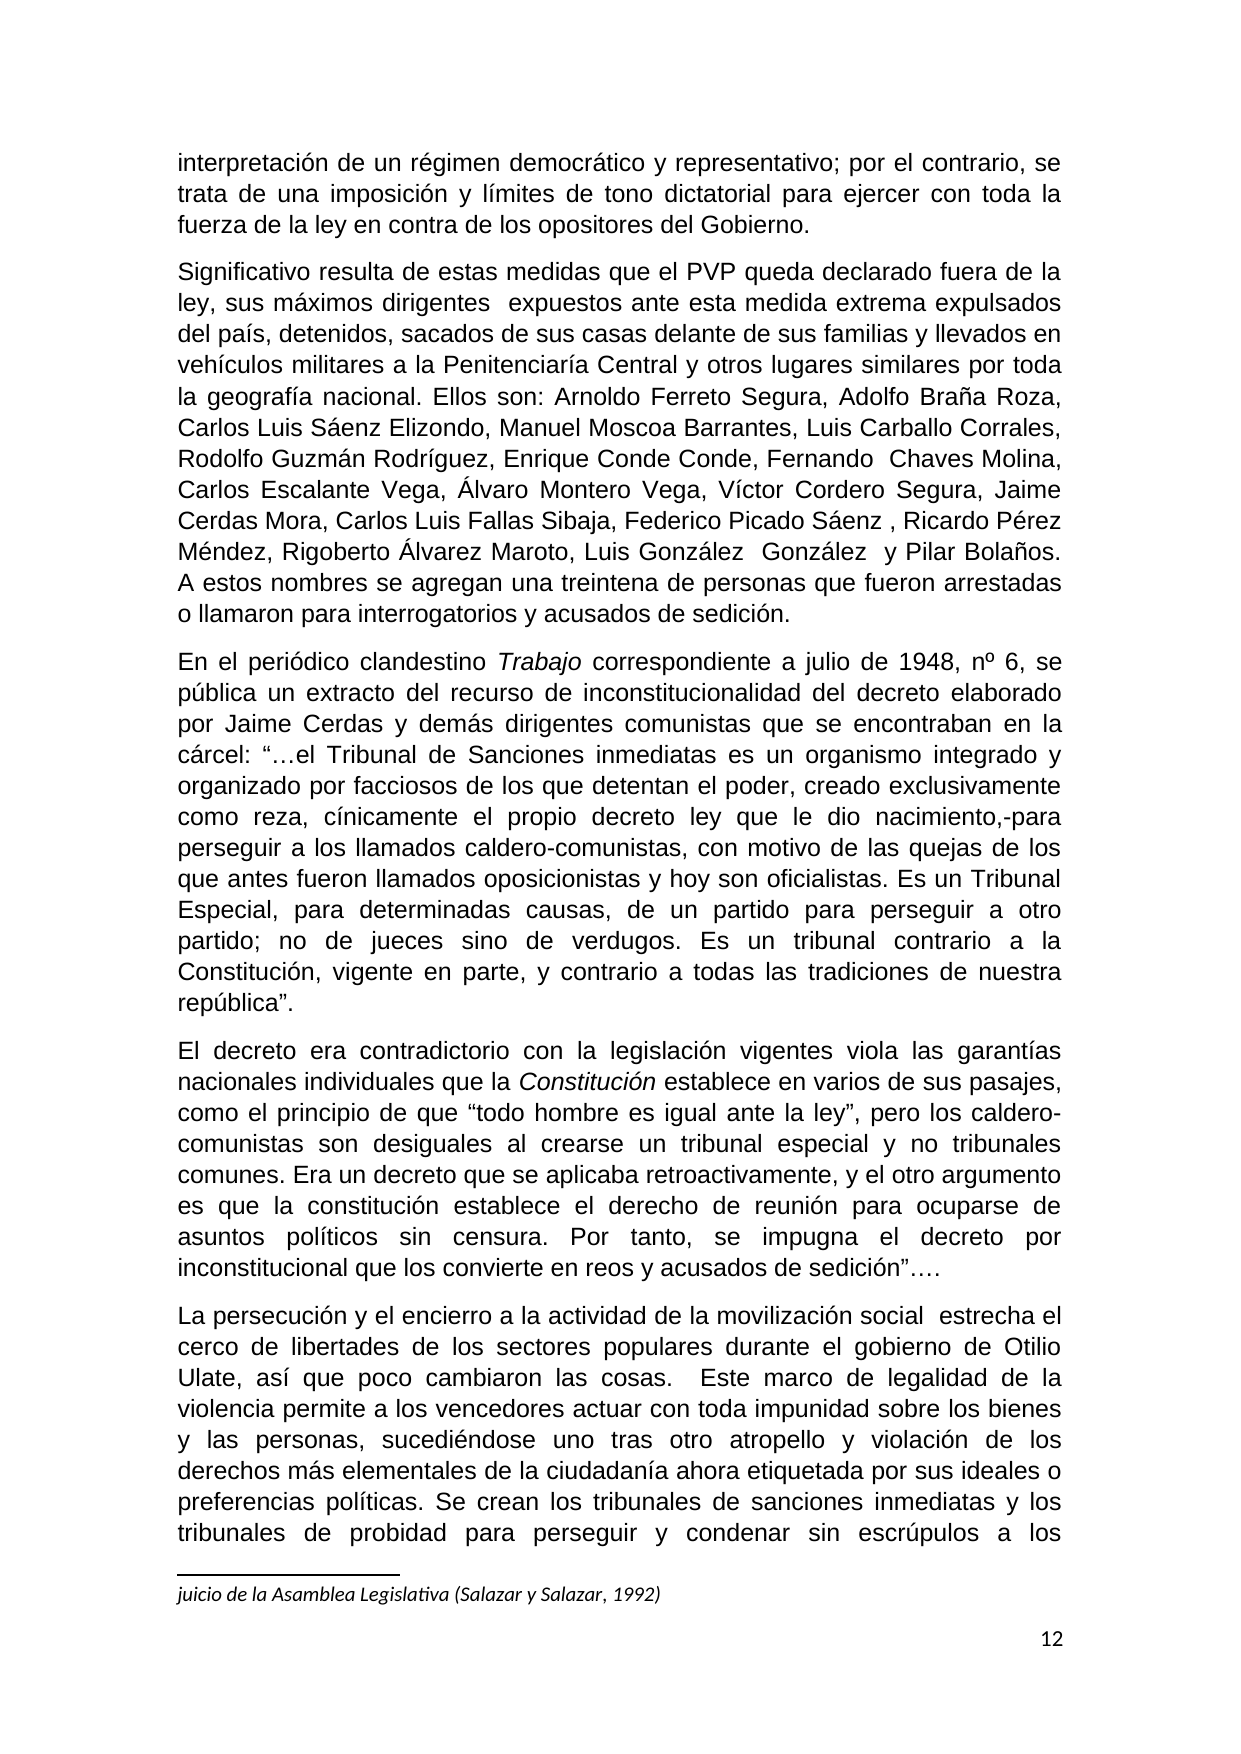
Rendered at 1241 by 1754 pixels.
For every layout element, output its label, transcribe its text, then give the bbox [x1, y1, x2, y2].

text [177, 1301, 1063, 1547]
text En el periódico clandestino Trabajo correspondiente a julio de 1948, nº 6, se pública un extracto del recurso de inconstitucionalidad del decreto elaborado por Jaime Cerdas y demás dirigentes comunistas que se encontraban en la cárcel: “…el Tribunal de Sanciones inmediatas es un organismo integrado y organizado por facciosos de los que detentan el poder, creado exclusivamente como reza, cínicamente el propio decreto ley que le dio nacimiento,-para perseguir a los llamados caldero-comunistas, con motivo de las quejas de los que antes fueron llamados oposicionistas y hoy son oficialistas. Es un Tribunal Especial, para determinadas causas, de un partido para perseguir a otro partido; no de jueces sino de verdugos. Es un tribunal contrario a la Constitución, vigente en parte, y contrario a todas las tradiciones de nuestra república”. [177, 647, 1063, 1017]
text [177, 148, 1063, 238]
text Significativo resulta de estas medidas que el PVP queda declarado fuera de la ley, sus máximos dirigentes expuestos ante esta medida extrema expulsados del país, detenidos, sacados de sus casas delante de sus familias y llevados en vehículos militares a la Penitenciaría Central y otros lugares similares por toda la geografía nacional. Ellos son: Arnoldo Ferreto Segura, Adolfo Braña Roza, Carlos Luis Sáenz Elizondo, Manuel Moscoa Barrantes, Luis Carballo Corrales, Rodolfo Guzmán Rodríguez, Enrique Conde Conde, Fernando Chaves Molina, Carlos Escalante Vega, Álvaro Montero Vega, Víctor Cordero Segura, Jaime Cerdas Mora, Carlos Luis Fallas Sibaja, Federico Picado Sáenz , Ricardo Pérez Méndez, Rigoberto Álvarez Maroto, Luis González González y Pilar Bolaños. A estos nombres se agregan una treintena de personas que fueron arrestadas o llamaron para interrogatorios y acusados de sedición. [177, 257, 1063, 628]
text El decreto era contradictorio con la legislación vigentes viola las garantías nacionales individuales que la Constitución establece en varios de sus pasajes, como el principio de que “todo hombre es igual ante la ley”, pero los caldero-comunistas son desiguales al crearse un tribunal especial y no tribunales comunes. Era un decreto que se aplicaba retroactivamente, y el otro argumento es que la constitución establece el derecho de reunión para ocuparse de asuntos políticos sin censura. Por tanto, se impugna el decreto por inconstitucional que los convierte en reos y acusados de sedición”…. [177, 1036, 1063, 1282]
